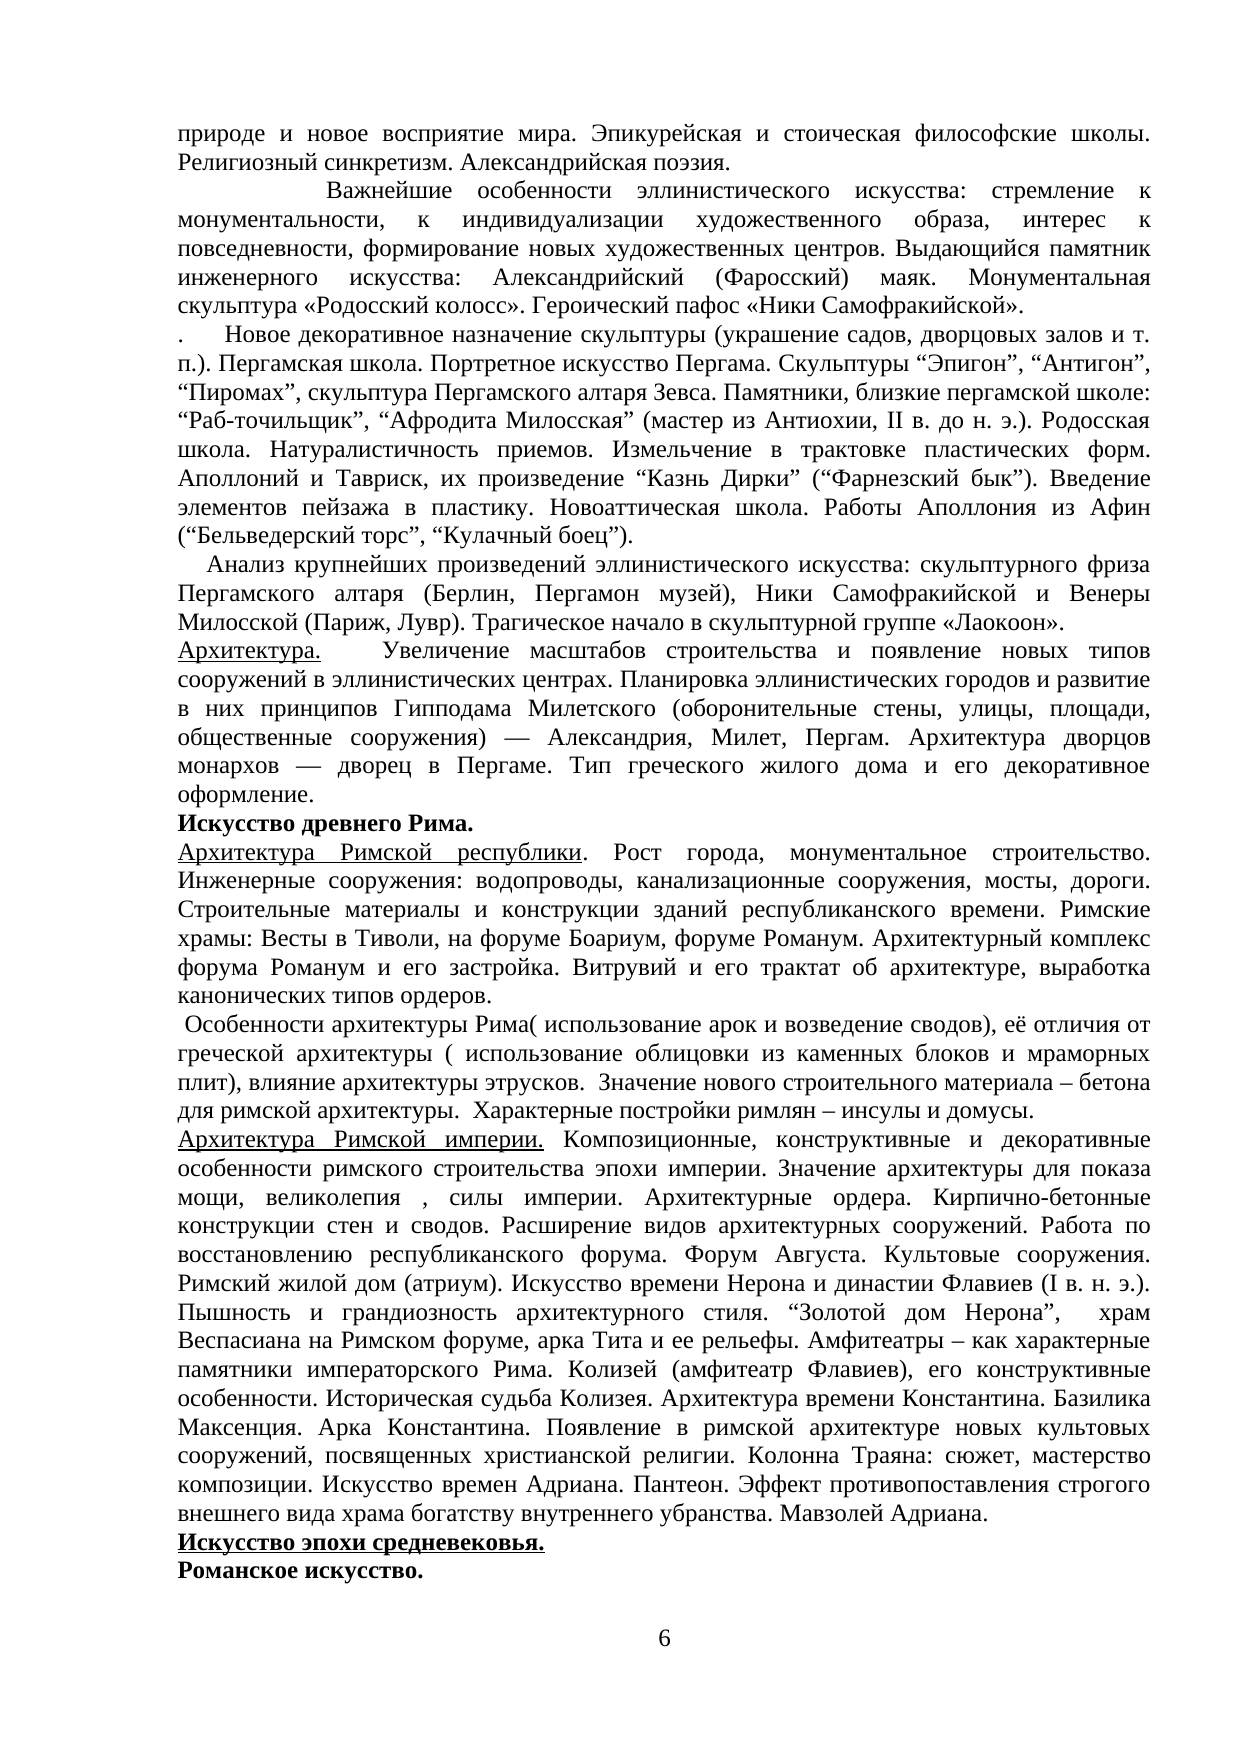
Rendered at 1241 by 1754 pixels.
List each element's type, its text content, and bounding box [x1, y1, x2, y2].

text Особенности архитектуры Рима( использование арок и возведение сводов), её отличия от греческой архитектуры ( использование облицовки из каменных блоков и мраморных плит), влияние архитектуры этрусков. Значение нового строительного материала – бетона для римской архитектуры. Характерные постройки римлян – инсулы и домусы. [177, 1009, 1152, 1124]
text Архитектура Римской республики. Рост города, монументальное строительство. Инженерные сооружения: водопроводы, канализационные сооружения, мосты, дороги. Строительные материалы и конструкции зданий республиканского времени. Римские храмы: Весты в Тиволи, на форуме Боариум, форуме Романум. Архитектурный комплекс форума Романум и его застройка. Витрувий и его трактат об архитектуре, выработка канонических типов ордеров. [177, 837, 1152, 1009]
text Анализ крупнейших произведений эллинистического искусства: скульптурного фриза Пергамского алтаря (Берлин, Пергамон музей), Ники Самофракийской и Венеры Милосской (Париж, Лувр). Трагическое начало в скульптурной группе «Лаокоон». [177, 549, 1152, 636]
text . Новое декоративное назначение скульптуры (украшение садов, дворцовых залов и т. п.). Пергамская школа. Портретное искусство Пергама. Скульптуры “Эпигон”, “Антигон”, “Пиромах”, скульптура Пергамского алтаря Зевса. Памятники, близкие пергамской школе: “Раб-точильщик”, “Афродита Милосская” (мастер из Антиохии, II в. до н. э.). Родосская школа. Натуралистичность приемов. Измельчение в трактовке пластических форм. Аполлоний и Тавриск, их произведение “Казнь Дирки” (“Фарнезский бык”). Введение элементов пейзажа в пластику. Новоаттическая школа. Работы Аполлония из Афин (“Бельведерский торс”, “Кулачный боец”). [177, 319, 1152, 549]
text Искусство эпохи средневековья. [177, 1527, 1152, 1556]
text Архитектура Римской империи. Композиционные, конструктивные и декоративные особенности римского строительства эпохи империи. Значение архитектуры для показа мощи, великолепия , силы империи. Архитектурные ордера. Кирпично-бетонные конструкции стен и сводов. Расширение видов архитектурных сооружений. Работа по восстановлению республиканского форума. Форум Августа. Культовые сооружения. Римский жилой дом (атриум). Искусство времени Нерона и династии Флавиев (I в. н. э.). Пышность и грандиозность архитектурного стиля. “Золотой дом Нерона”, храм Веспасиана на Римском форуме, арка Тита и ее рельефы. Амфитеатры – как характерные памятники императорского Рима. Колизей (амфитеатр Флавиев), его конструктивные особенности. Историческая судьба Колизея. Архитектура времени Константина. Базилика Максенция. Арка Константина. Появление в римской архитектуре новых культовых сооружений, посвященных христианской религии. Колонна Траяна: сюжет, мастерство композиции. Искусство времен Адриана. Пантеон. Эффект противопоставления строгого внешнего вида храма богатству внутреннего убранства. Мавзолей Адриана. [177, 1124, 1152, 1527]
text Романское искусство. [177, 1556, 1152, 1584]
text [177, 118, 1152, 176]
text Важнейшие особенности эллинистического искусства: стремление к монументальности, к индивидуализации художественного образа, интерес к повседневности, формирование новых художественных центров. Выдающийся памятник инженерного искусства: Александрийский (Фаросский) маяк. Монументальная скульптура «Родосский колосс». Героический пафос «Ники Самофракийской». [177, 176, 1152, 319]
text Архитектура. Увеличение масштабов строительства и появление новых типов сооружений в эллинистических центрах. Планировка эллинистических городов и развитие в них принципов Гипподама Милетского (оборонительные стены, улицы, площади, общественные сооружения) — Александрия, Милет, Пергам. Архитектура дворцов монархов — дворец в Пергаме. Тип греческого жилого дома и его декоративное оформление. [177, 636, 1152, 808]
text Искусство древнего Рима. [177, 808, 1152, 837]
